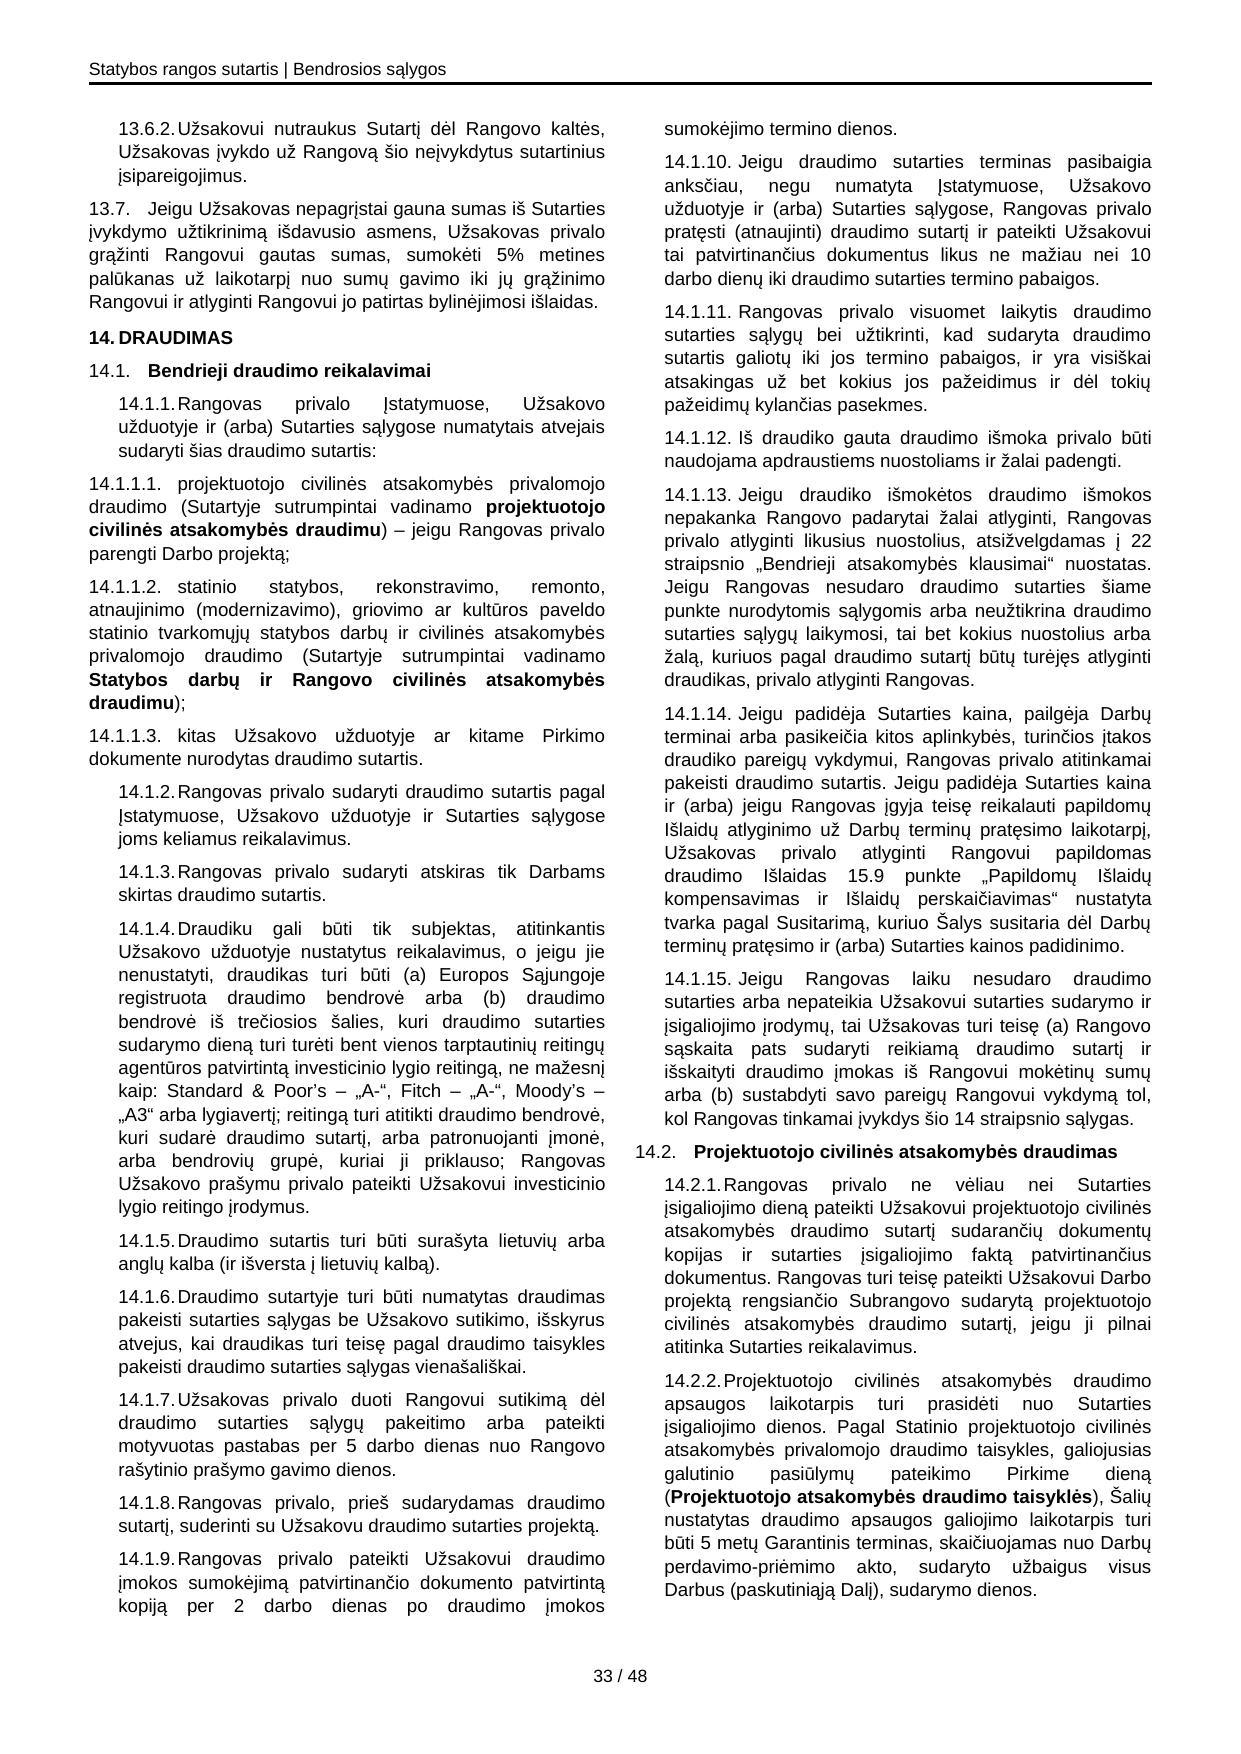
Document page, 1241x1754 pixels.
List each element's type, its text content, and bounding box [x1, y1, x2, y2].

list Jeigu Rangovas laiku nesudaro draudimo sutarties arba nepateikia Užsakovui sutarties sudarymo ir įsigaliojimo įrodymų, tai Užsakovas turi teisę (a) Rangovo sąskaita pats sudaryti reikiamą draudimo sutartį ir išskaityti draudimo įmokas iš Rangovui mokėtinų sumų arba (b) sustabdyti savo pareigų Rangovui vykdymą tol, kol Rangovas tinkamai įvykdys šio 14 straipsnio sąlygas. [664, 968, 1152, 1129]
list Projektuotojo civilinės atsakomybės draudimo apsaugos laikotarpis turi prasidėti nuo Sutarties įsigaliojimo dienos. Pagal Statinio projektuotojo civilinės atsakomybės privalomojo draudimo taisykles, galiojusias galutinio pasiūlymų pateikimo Pirkime dieną (Projektuotojo atsakomybės draudimo taisyklės), Šalių nustatytas draudimo apsaugos galiojimo laikotarpis turi būti 5 metų Garantinis terminas, skaičiuojamas nuo Darbų perdavimo-priėmimo akto, sudaryto užbaigus visus Darbus (paskutiniąją Dalį), sudarymo dienos. [664, 1369, 1152, 1600]
list Draudiku gali būti tik subjektas, atitinkantis Užsakovo užduotyje nustatytus reikalavimus, o jeigu jie nenustatyti, draudikas turi būti (a) Europos Sąjungoje registruota draudimo bendrovė arba (b) draudimo bendrovė iš trečiosios šalies, kuri draudimo sutarties sudarymo dieną turi turėti bent vienos tarptautinių reitingų agentūros patvirtintą investicinio lygio reitingą, ne mažesnį kaip: Standard & Poor’s – „A-“, Fitch – „A-“, Moody’s – „A3“ arba lygiavertį; reitingą turi atitikti draudimo bendrovė, kuri sudarė draudimo sutartį, arba patronuojanti įmonė, arba bendrovių grupė, kuriai ji priklauso; Rangovas Užsakovo prašymu privalo pateikti Užsakovui investicinio lygio reitingo įrodymus. [118, 917, 605, 1218]
subtitle Bendrieji draudimo reikalavimai [89, 360, 605, 381]
list Rangovas privalo sudaryti draudimo sutartis pagal Įstatymuose, Užsakovo užduotyje ir Sutarties sąlygose joms keliamus reikalavimus. [118, 781, 605, 849]
list Iš draudiko gauta draudimo išmoka privalo būti naudojama apdraustiems nuostoliams ir žalai padengti. [664, 427, 1152, 472]
list Rangovas privalo pateikti Užsakovui draudimo įmokos sumokėjimą patvirtinančio dokumento patvirtintą kopiją per 2 darbo dienas po draudimo įmokos sumokėjimo termino dienos. [664, 118, 1152, 140]
list Draudimo sutartis turi būti surašyta lietuvių arba anglų kalba (ir išversta į lietuvių kalbą). [118, 1229, 605, 1274]
list Užsakovas privalo duoti Rangovui sutikimą dėl draudimo sutarties sąlygų pakeitimo arba pateikti motyvuotas pastabas per 5 darbo dienas nuo Rangovo rašytinio prašymo gavimo dienos. [118, 1389, 605, 1480]
subtitle Projektuotojo civilinės atsakomybės draudimas [635, 1141, 1152, 1162]
list Jeigu Užsakovas nepagrįstai gauna sumas iš Sutarties įvykdymo užtikrinimą išdavusio asmens, Užsakovas privalo grąžinti Rangovui gautas sumas, sumokėti 5% metines palūkanas už laikotarpį nuo sumų gavimo iki jų grąžinimo Rangovui ir atlyginti Rangovui jo patirtas bylinėjimosi išlaidas. [89, 198, 605, 312]
list Rangovas privalo sudaryti atskiras tik Darbams skirtas draudimo sutartis. [118, 861, 605, 906]
list Jeigu draudiko išmokėtos draudimo išmokos nepakanka Rangovo padarytai žalai atlyginti, Rangovas privalo atlyginti likusius nuostolius, atsižvelgdamas į 22 straipsnio „Bendrieji atsakomybės klausimai“ nuostatas. Jeigu Rangovas nesudaro draudimo sutarties šiame punkte nurodytomis sąlygomis arba neužtikrina draudimo sutarties sąlygų laikymosi, tai bet kokius nuostolius arba žalą, kuriuos pagal draudimo sutartį būtų turėjęs atlyginti draudikas, privalo atlyginti Rangovas. [664, 483, 1152, 691]
list Draudimo sutartyje turi būti numatytas draudimas pakeisti sutarties sąlygas be Užsakovo sutikimo, išskyrus atvejus, kai draudikas turi teisę pagal draudimo taisykles pakeisti draudimo sutarties sąlygas vienašališkai. [118, 1286, 605, 1377]
list Rangovas privalo ne vėliau nei Sutarties įsigaliojimo dieną pateikti Užsakovui projektuotojo civilinės atsakomybės draudimo sutartį sudarančių dokumentų kopijas ir sutarties įsigaliojimo faktą patvirtinančius dokumentus. Rangovas turi teisę pateikti Užsakovui Darbo projektą rengsiančio Subrangovo sudarytą projektuotojo civilinės atsakomybės draudimo sutartį, jeigu ji pilnai atitinka Sutarties reikalavimus. [664, 1174, 1152, 1358]
list Rangovas privalo Įstatymuose, Užsakovo užduotyje ir (arba) Sutarties sąlygose numatytais atvejais sudaryti šias draudimo sutartis: [118, 393, 605, 461]
list Rangovas privalo, prieš sudarydamas draudimo sutartį, suderinti su Užsakovu draudimo sutarties projektą. [118, 1492, 605, 1537]
list Jeigu draudimo sutarties terminas pasibaigia anksčiau, negu numatyta Įstatymuose, Užsakovo užduotyje ir (arba) Sutarties sąlygose, Rangovas privalo pratęsti (atnaujinti) draudimo sutartį ir pateikti Užsakovui tai patvirtinančius dokumentus likus ne mažiau nei 10 darbo dienų iki draudimo sutarties termino pabaigos. [664, 151, 1152, 289]
list projektuotojo civilinės atsakomybės privalomojo draudimo (Sutartyje sutrumpintai vadinamo projektuotojo civilinės atsakomybės draudimu) – jeigu Rangovas privalo parengti Darbo projektą; [89, 473, 605, 564]
list statinio statybos, rekonstravimo, remonto, atnaujinimo (modernizavimo), griovimo ar kultūros paveldo statinio tvarkomųjų statybos darbų ir civilinės atsakomybės privalomojo draudimo (Sutartyje sutrumpintai vadinamo Statybos darbų ir Rangovo civilinės atsakomybės draudimu); [89, 576, 605, 713]
list Rangovas privalo visuomet laikytis draudimo sutarties sąlygų bei užtikrinti, kad sudaryta draudimo sutartis galiotų iki jos termino pabaigos, ir yra visiškai atsakingas už bet kokius jos pažeidimus ir dėl tokių pažeidimų kylančias pasekmes. [664, 301, 1152, 415]
list Užsakovui nutraukus Sutartį dėl Rangovo kaltės, Užsakovas įvykdo už Rangovą šio neįvykdytus sutartinius įsipareigojimus. [118, 118, 605, 186]
list Jeigu padidėja Sutarties kaina, pailgėja Darbų terminai arba pasikeičia kitos aplinkybės, turinčios įtakos draudiko pareigų vykdymui, Rangovas privalo atitinkamai pakeisti draudimo sutartis. Jeigu padidėja Sutarties kaina ir (arba) jeigu Rangovas įgyja teisę reikalauti papildomų Išlaidų atlyginimo už Darbų terminų pratęsimo laikotarpį, Užsakovas privalo atlyginti Rangovui papildomas draudimo Išlaidas 15.9 punkte „Papildomų Išlaidų kompensavimas ir Išlaidų perskaičiavimas“ nustatyta tvarka pagal Susitarimą, kuriuo Šalys susitaria dėl Darbų terminų pratęsimo ir (arba) Sutarties kainos padidinimo. [664, 702, 1152, 956]
subtitle Draudimas [89, 326, 605, 348]
list kitas Užsakovo užduotyje ar kitame Pirkimo dokumente nurodytas draudimo sutartis. [89, 725, 605, 770]
list Rangovas privalo pateikti Užsakovui draudimo įmokos sumokėjimą patvirtinančio dokumento patvirtintą kopiją per 2 darbo dienas po draudimo įmokos sumokėjimo termino dienos. [118, 1548, 605, 1616]
